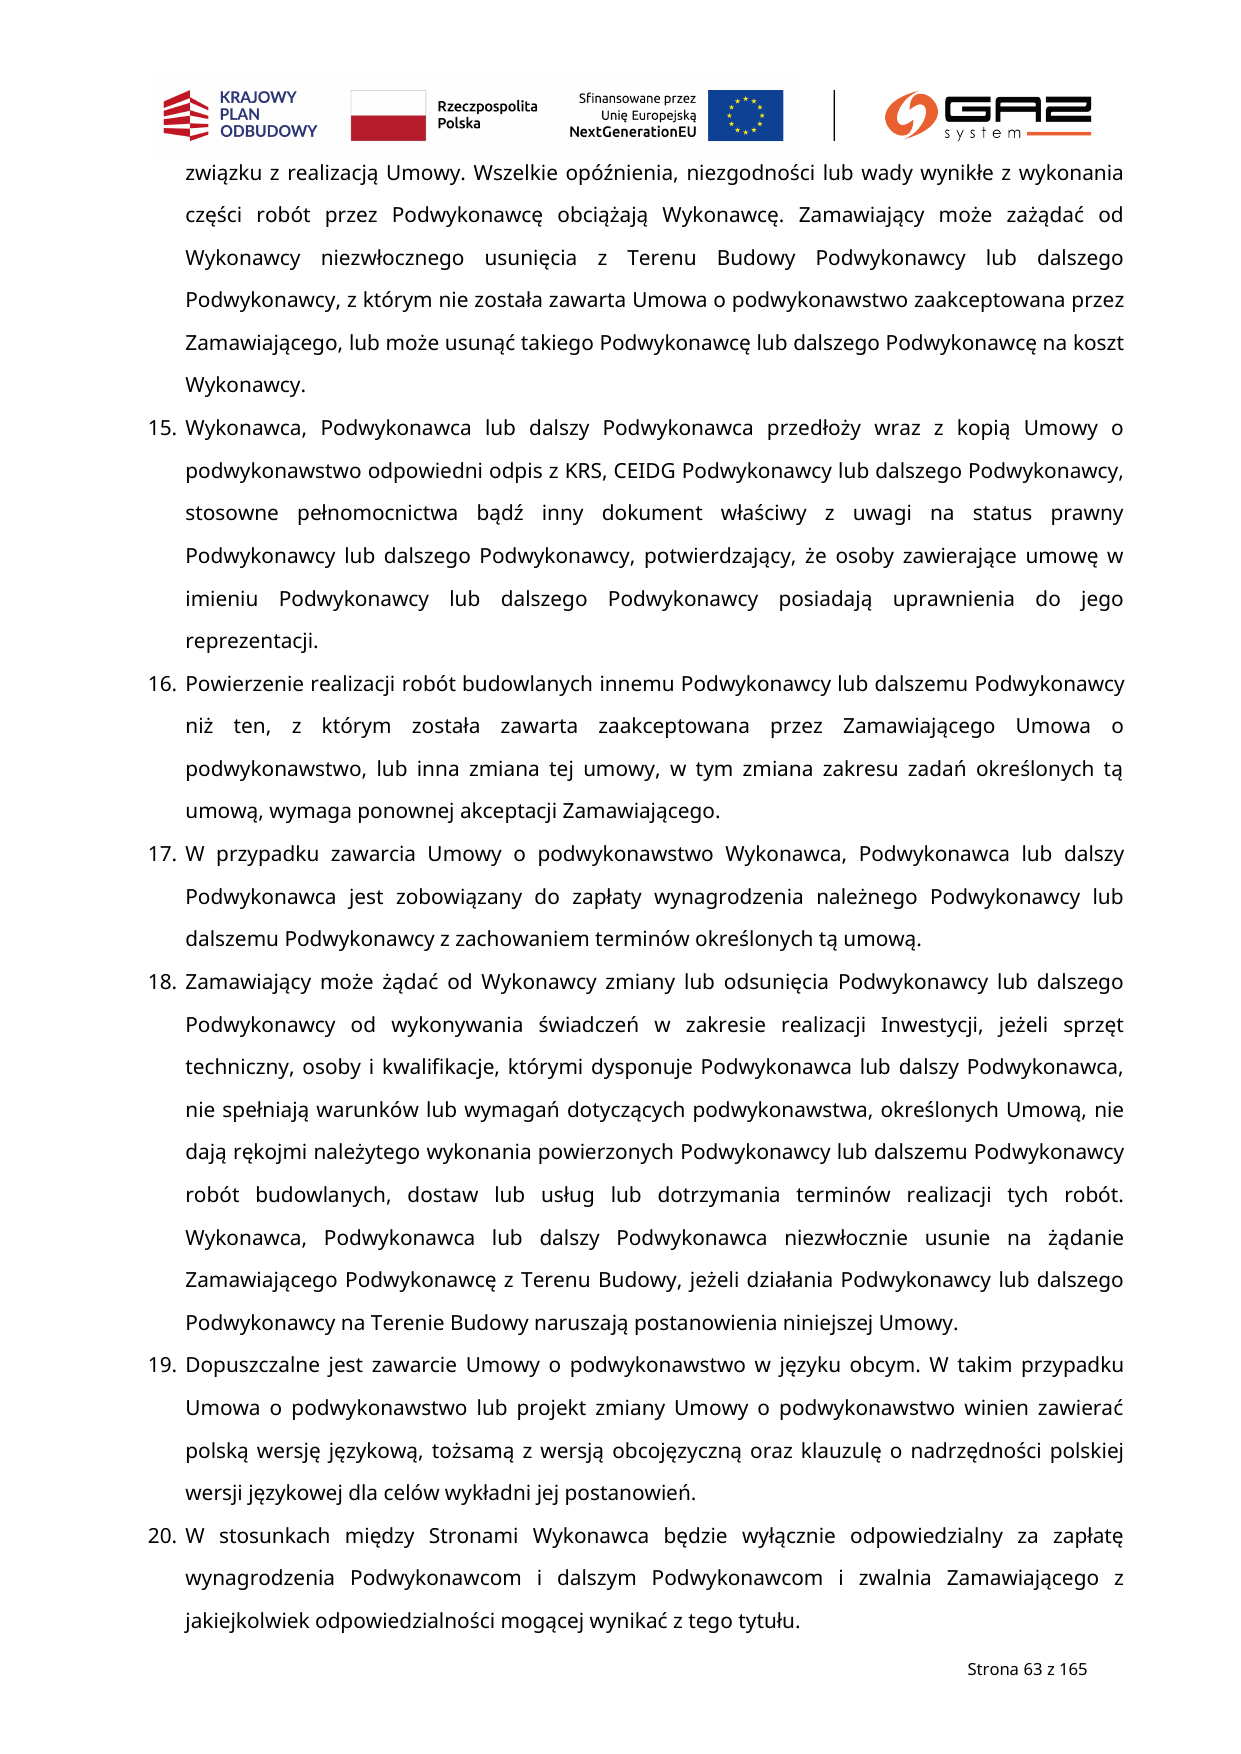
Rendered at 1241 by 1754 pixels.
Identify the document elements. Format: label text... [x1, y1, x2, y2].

list W przypadku zawarcia Umowy o podwykonawstwo Wykonawca, Podwykonawca lub dalszy Podwykonawca jest zobowiązany do zapłaty wynagrodzenia należnego Podwykonawcy lub dalszemu Podwykonawcy z zachowaniem terminów określonych tą umową. [148, 839, 1125, 953]
list W stosunkach między Stronami Wykonawca będzie wyłącznie odpowiedzialny za zapłatę wynagrodzenia Podwykonawcom i dalszym Podwykonawcom i zwalnia Zamawiającego z jakiejkolwiek odpowiedzialności mogącej wynikać z tego tytułu. [148, 1521, 1125, 1634]
picture [147, 73, 1108, 158]
list Powierzenie realizacji robót budowlanych innemu Podwykonawcy lub dalszemu Podwykonawcy niż ten, z którym została zawarta zaakceptowana przez Zamawiającego Umowa o podwykonawstwo, lub inna zmiana tej umowy, w tym zmiana zakresu zadań określonych tą umową, wymaga ponownej akceptacji Zamawiającego. [148, 669, 1125, 825]
list Dopuszczalne jest zawarcie Umowy o podwykonawstwo w języku obcym. W takim przypadku Umowa o podwykonawstwo lub projekt zmiany Umowy o podwykonawstwo winien zawierać polską wersję językową, tożsamą z wersją obcojęzyczną oraz klauzulę o nadrzędności polskiej wersji językowej dla celów wykładni jej postanowień. [148, 1351, 1125, 1507]
list Wykonawca, Podwykonawca lub dalszy Podwykonawca przedłoży wraz z kopią Umowy o podwykonawstwo odpowiedni odpis z KRS, CEIDG Podwykonawcy lub dalszego Podwykonawcy, stosowne pełnomocnictwa bądź inny dokument właściwy z uwagi na status prawny Podwykonawcy lub dalszego Podwykonawcy, potwierdzający, że osoby zawierające umowę w imieniu Podwykonawcy lub dalszego Podwykonawcy posiadają uprawnienia do jego reprezentacji. [148, 413, 1125, 655]
list Zamawiający może żądać od Wykonawcy zmiany lub odsunięcia Podwykonawcy lub dalszego Podwykonawcy od wykonywania świadczeń w zakresie realizacji Inwestycji, jeżeli sprzęt techniczny, osoby i kwalifikacje, którymi dysponuje Podwykonawca lub dalszy Podwykonawca, nie spełniają warunków lub wymagań dotyczących podwykonawstwa, określonych Umową, nie dają rękojmi należytego wykonania powierzonych Podwykonawcy lub dalszemu Podwykonawcy robót budowlanych, dostaw lub usług lub dotrzymania terminów realizacji tych robót. Wykonawca, Podwykonawca lub dalszy Podwykonawca niezwłocznie usunie na żądanie Zamawiającego Podwykonawcę z Terenu Budowy, jeżeli działania Podwykonawcy lub dalszego Podwykonawcy na Terenie Budowy naruszają postanowienia niniejszej Umowy. [148, 967, 1125, 1336]
